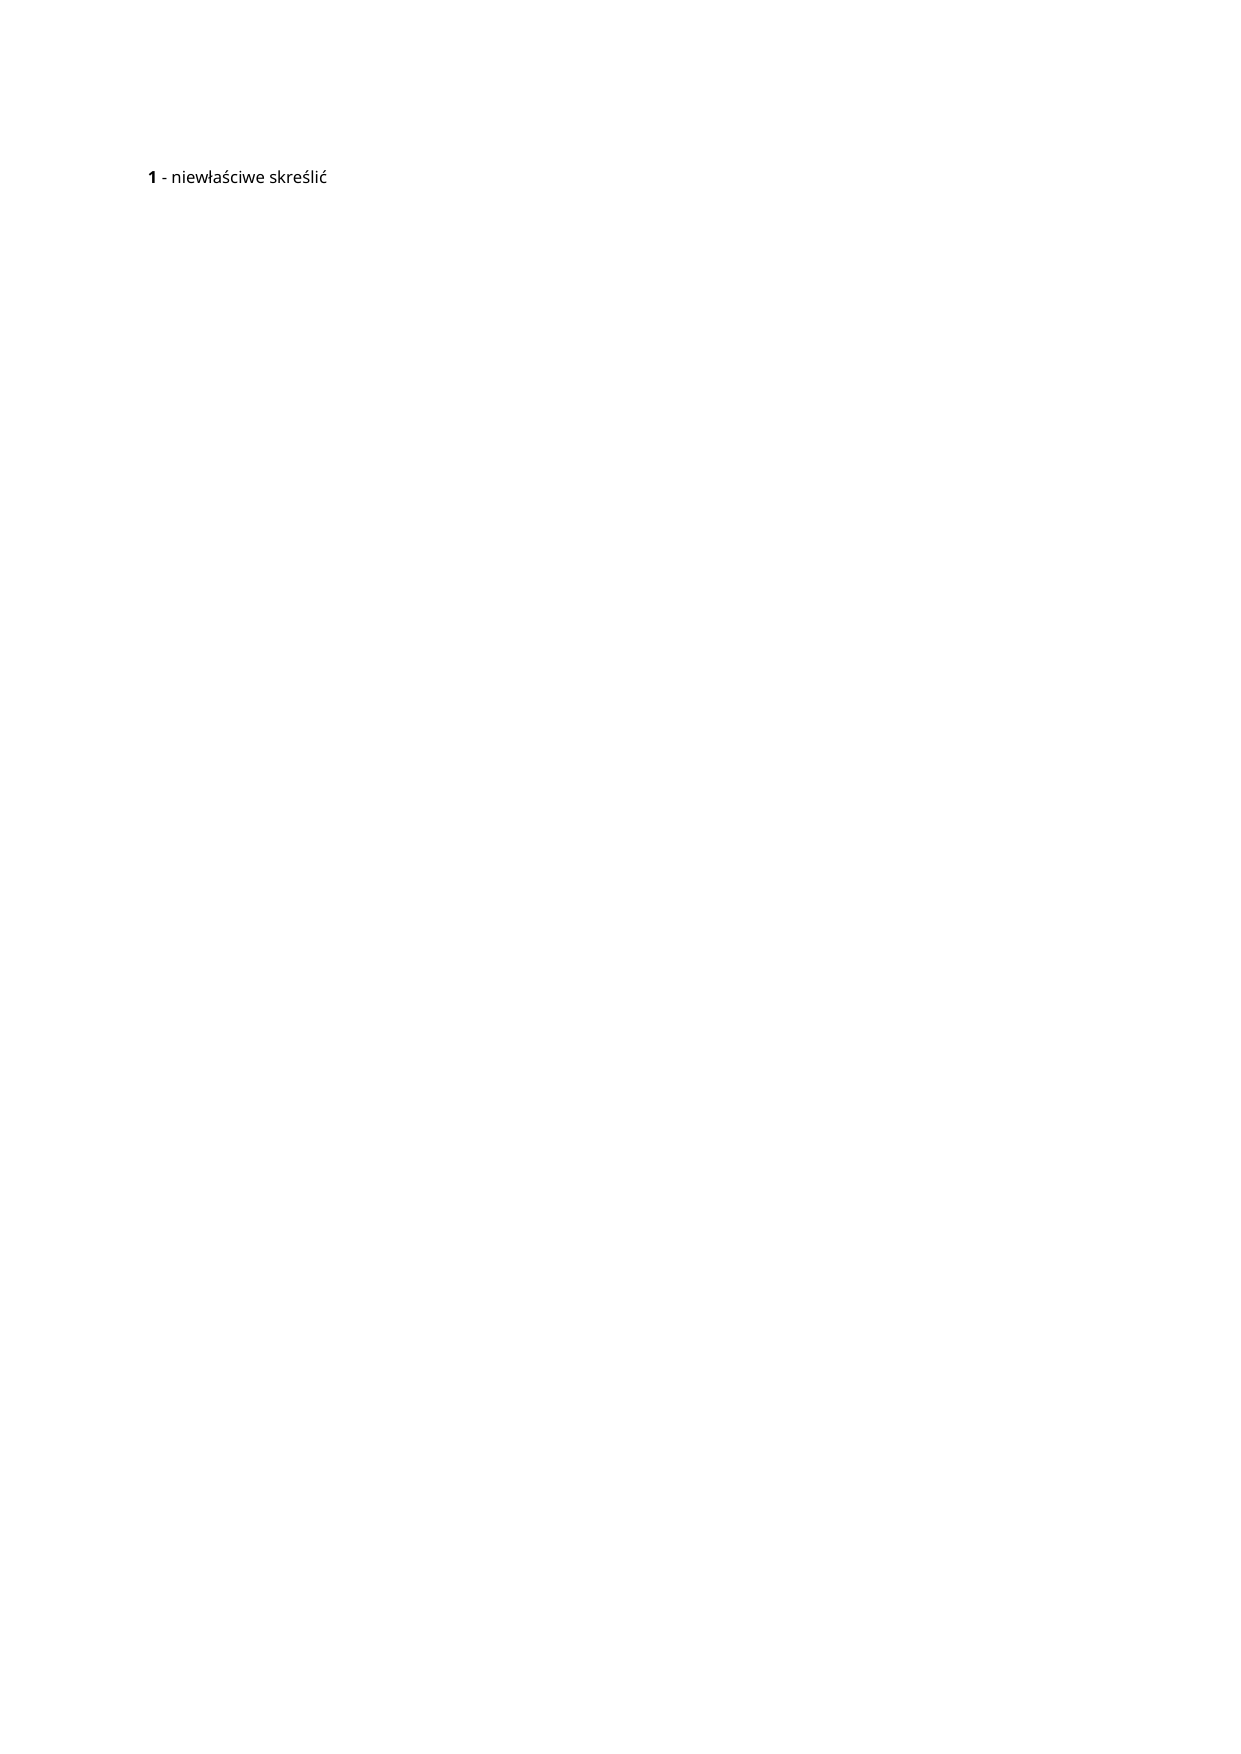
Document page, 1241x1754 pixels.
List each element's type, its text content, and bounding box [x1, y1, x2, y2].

text 1 - niewłaściwe skreślić [148, 166, 1125, 188]
